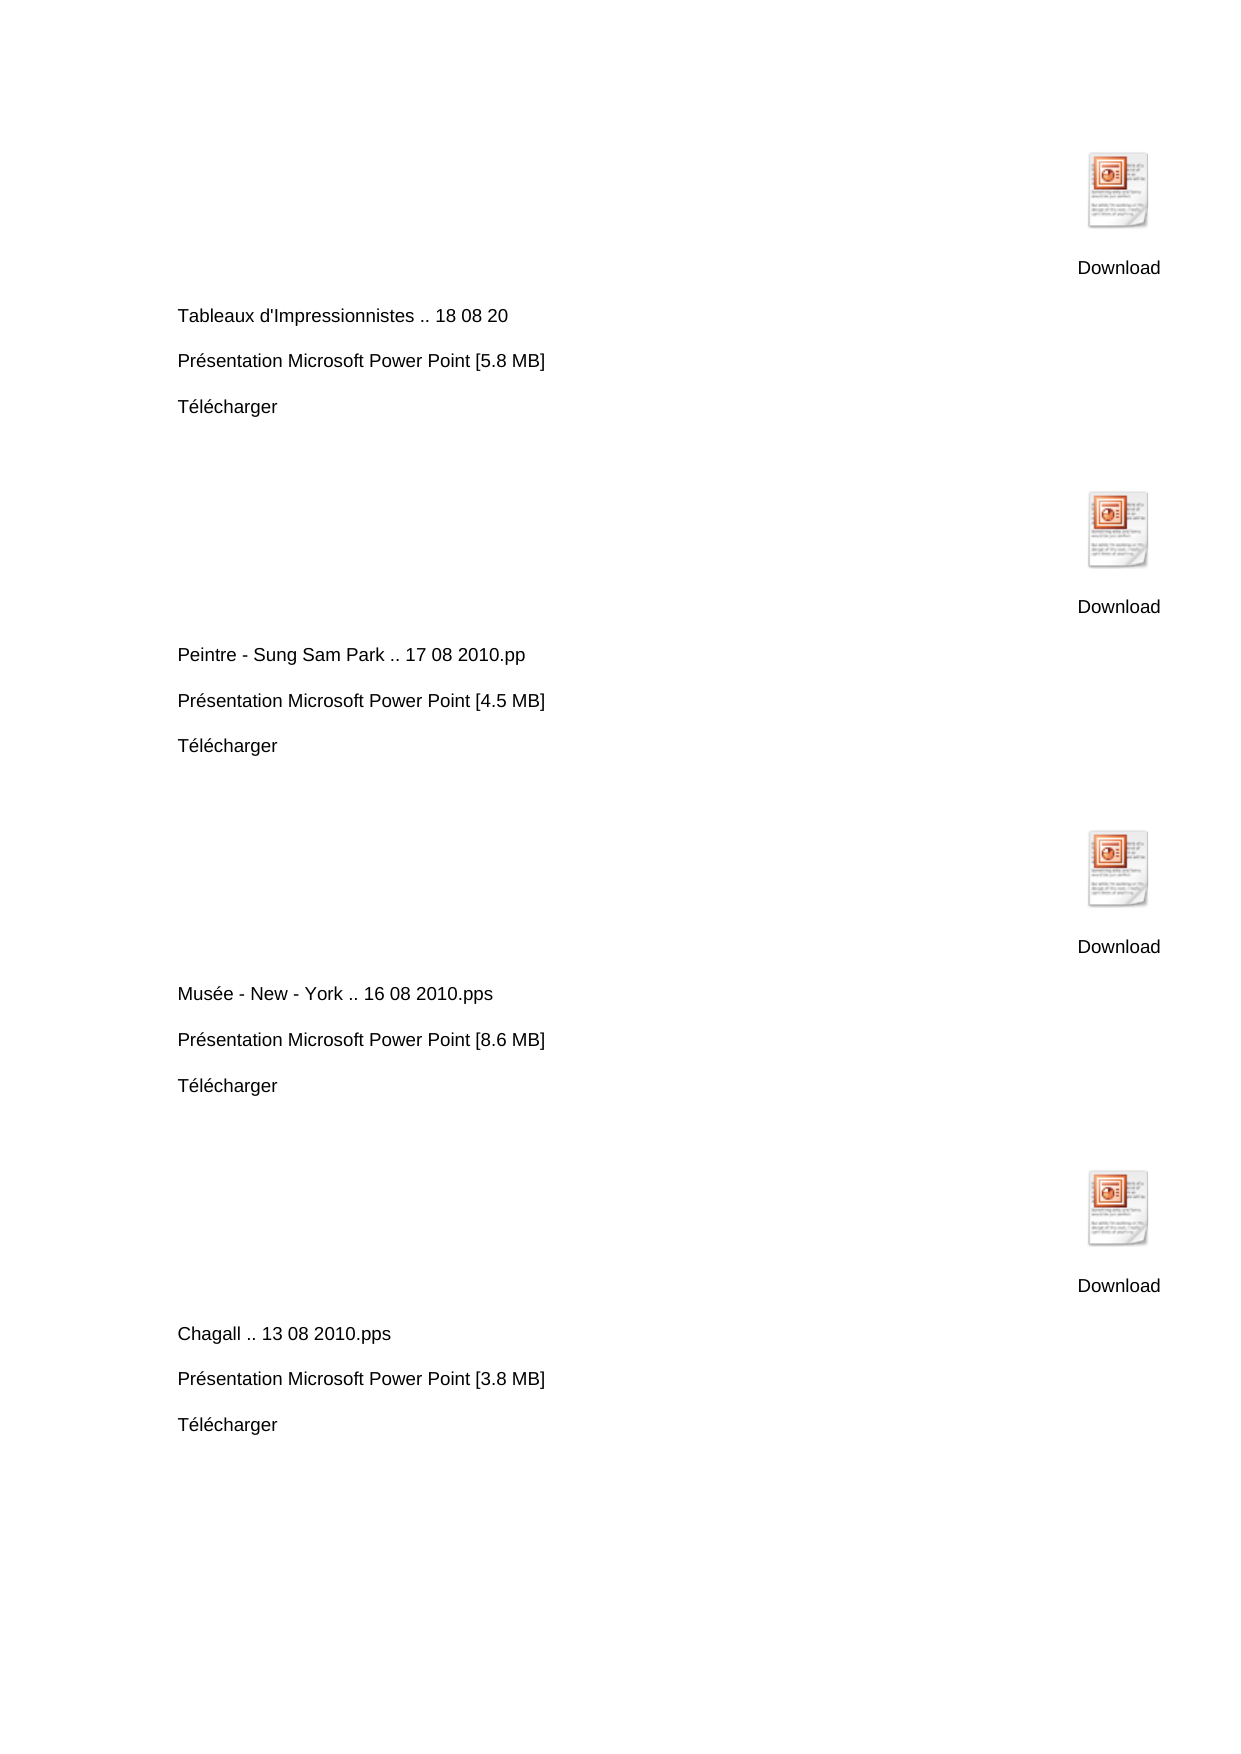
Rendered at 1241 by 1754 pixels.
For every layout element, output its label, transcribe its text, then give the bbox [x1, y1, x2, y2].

text Chagall .. 13 08 2010.pps [177, 1323, 1063, 1344]
table_header [1076, 826, 1168, 934]
text Tableaux d'Impressionnistes .. 18 08 20 [177, 304, 1063, 326]
text Présentation Microsoft Power Point [5.8 MB] [177, 350, 1063, 372]
table_cell Download [1076, 1273, 1168, 1323]
text Présentation Microsoft Power Point [8.6 MB] [177, 1029, 1063, 1050]
text Peintre - Sung Sam Park .. 17 08 2010.pp [177, 644, 1063, 665]
text Musée - New - York .. 16 08 2010.pps [177, 983, 1063, 1005]
table_header [1076, 1166, 1168, 1273]
text Présentation Microsoft Power Point [3.8 MB] [177, 1368, 1063, 1390]
text Télécharger [177, 396, 1063, 417]
text Présentation Microsoft Power Point [4.5 MB] [177, 689, 1063, 711]
table_cell Download [1076, 595, 1168, 644]
picture [1077, 149, 1157, 229]
picture [1077, 827, 1157, 908]
text Télécharger [177, 735, 1063, 757]
table_header [1076, 148, 1168, 255]
picture [1077, 488, 1157, 569]
table_cell Download [1076, 934, 1168, 983]
table_cell Download [1076, 255, 1168, 304]
text Télécharger [177, 1414, 1063, 1435]
text Télécharger [177, 1074, 1063, 1096]
picture [1077, 1167, 1157, 1247]
table_header [1076, 487, 1168, 594]
